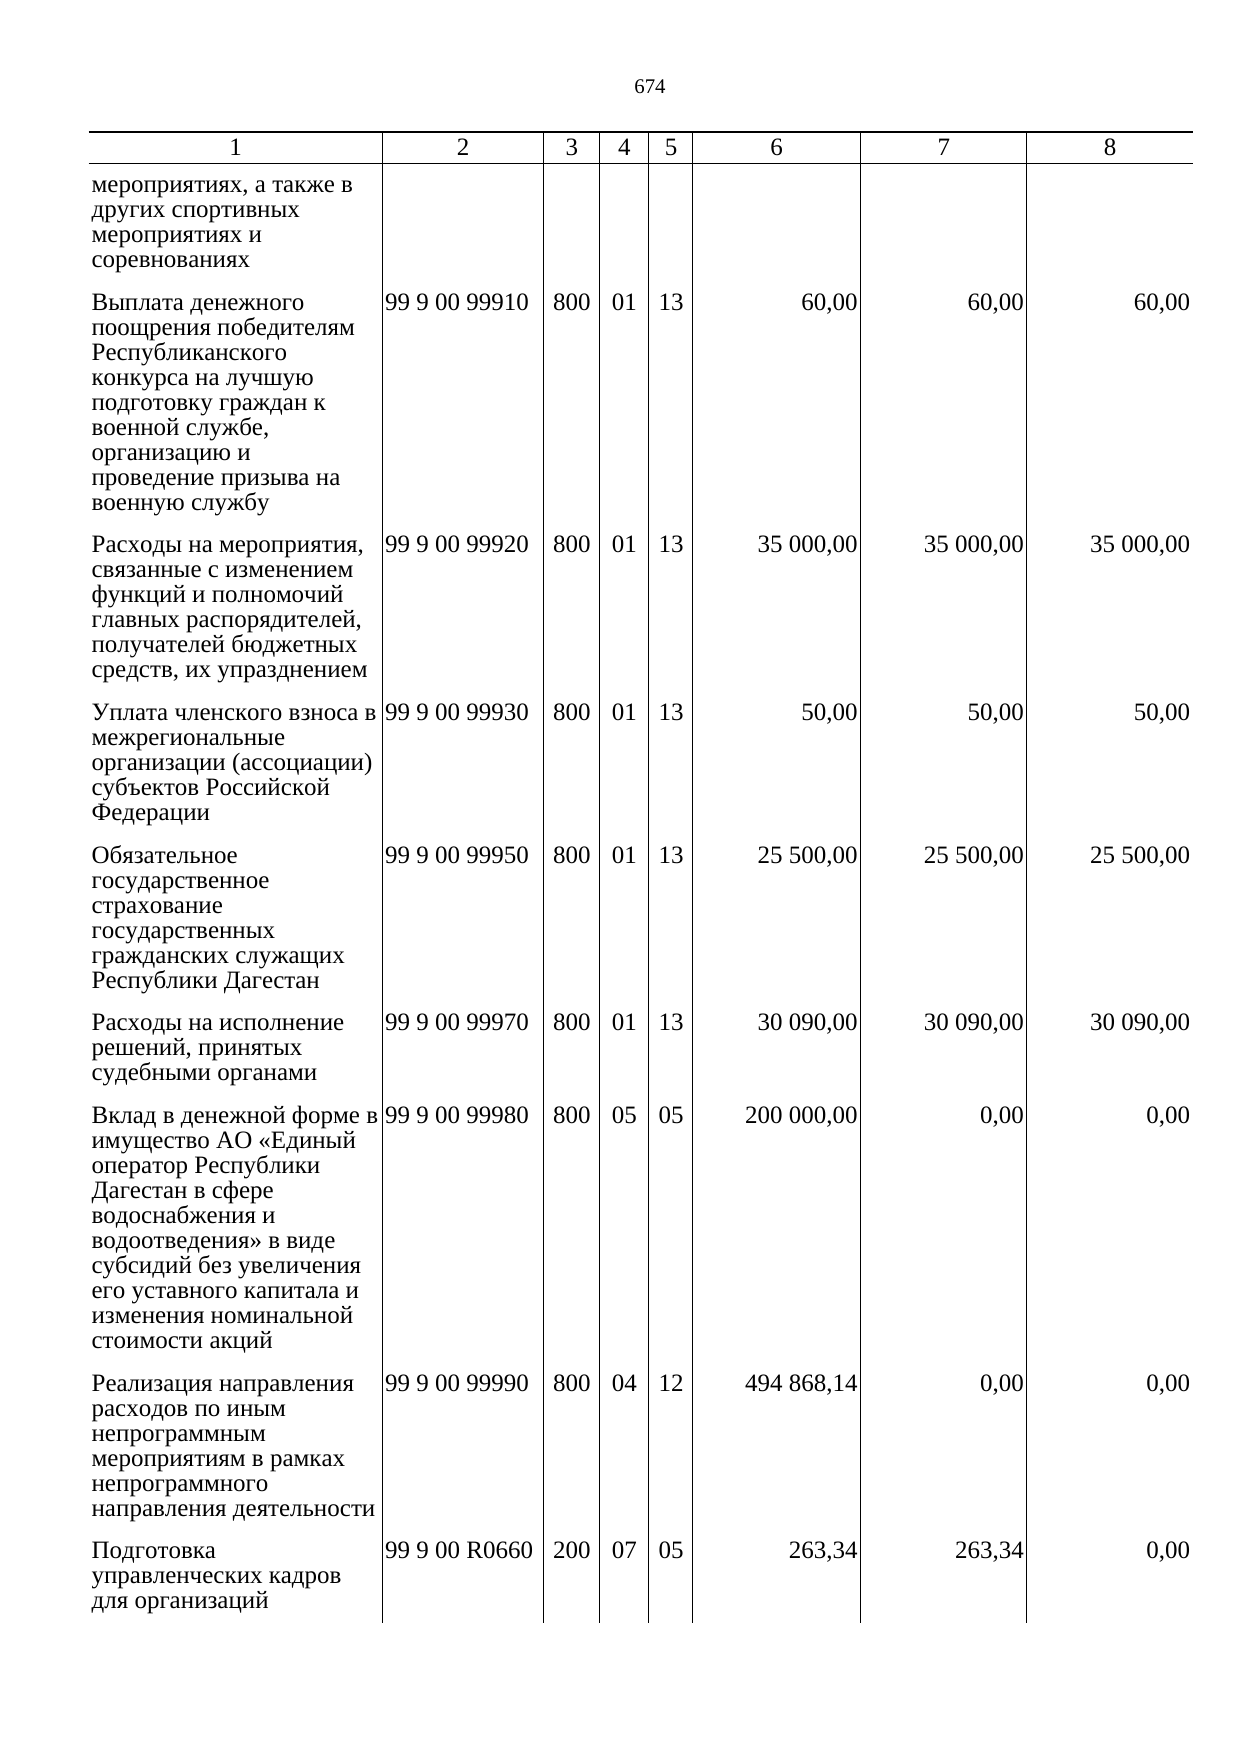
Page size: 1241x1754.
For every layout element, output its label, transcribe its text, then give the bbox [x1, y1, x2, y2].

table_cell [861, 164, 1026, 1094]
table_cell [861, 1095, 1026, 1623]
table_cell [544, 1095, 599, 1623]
table_header 1 [89, 133, 382, 163]
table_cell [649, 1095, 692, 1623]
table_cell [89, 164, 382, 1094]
table_header 5 [649, 133, 692, 163]
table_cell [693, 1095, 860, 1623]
table_header 2 [383, 133, 543, 163]
table_header 8 [1027, 133, 1193, 163]
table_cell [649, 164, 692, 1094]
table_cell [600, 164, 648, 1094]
table_header 3 [544, 133, 599, 163]
table_header 6 [693, 133, 860, 163]
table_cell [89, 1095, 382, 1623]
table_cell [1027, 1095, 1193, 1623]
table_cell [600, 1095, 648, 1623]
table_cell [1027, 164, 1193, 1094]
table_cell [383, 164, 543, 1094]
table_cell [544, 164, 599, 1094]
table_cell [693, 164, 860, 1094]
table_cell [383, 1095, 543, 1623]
table_header 4 [600, 133, 648, 163]
table_header 7 [861, 133, 1026, 163]
